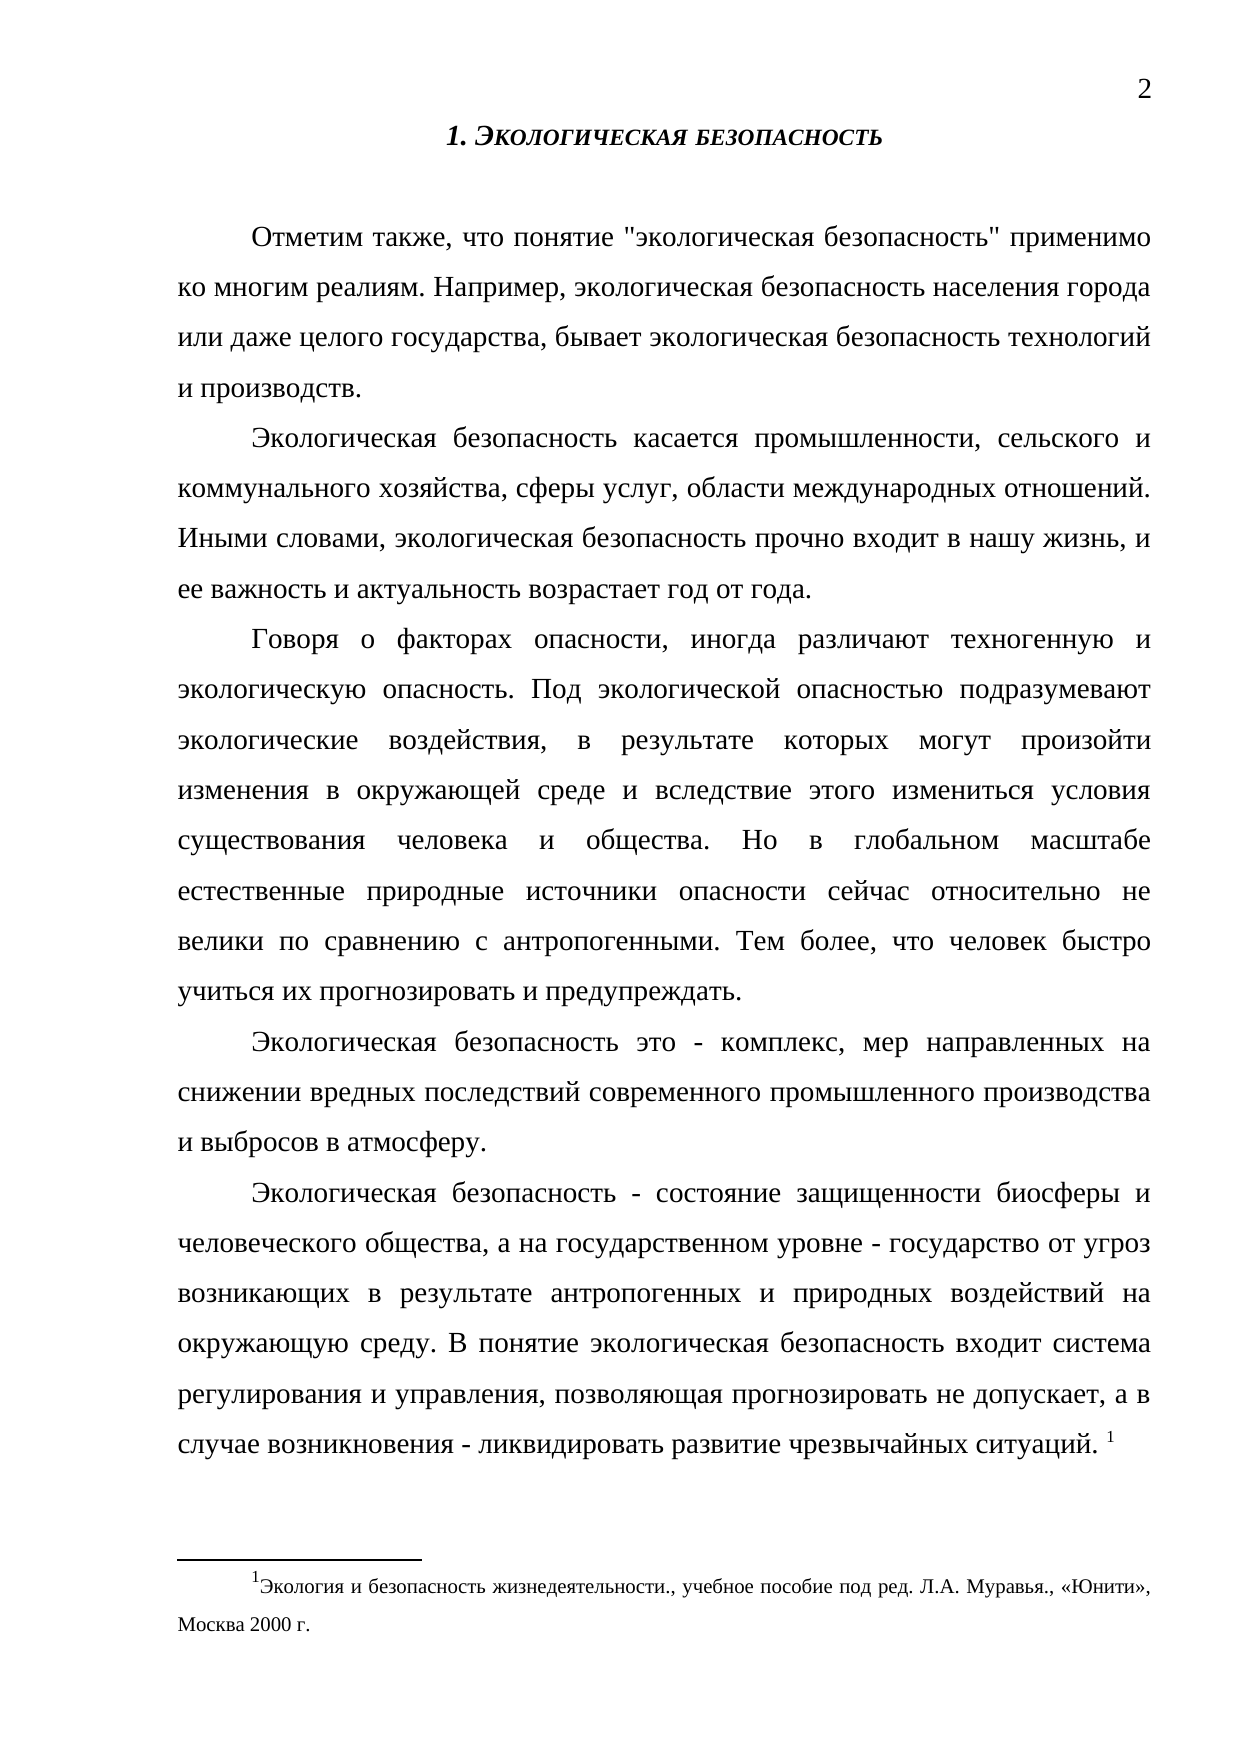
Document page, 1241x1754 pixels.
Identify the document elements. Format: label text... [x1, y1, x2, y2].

subtitle 1. Экологическая безопасность [177, 118, 1152, 152]
text Экологическая безопасность это - комплекс, мер направленных на снижении вредных последствий современного промышленного производства и выбросов в атмосферу. [177, 1024, 1152, 1158]
text Экологическая безопасность - состояние защищенности биосферы и человеческого общества, а на государственном уровне - государство от угроз возникающих в результате антропогенных и природных воздействий на окружающую среду. В понятие экологическая безопасность входит система регулирования и управления, позволяющая прогнозировать не допускает, а в случае возникновения - ликвидировать развитие чрезвычайных ситуаций. [177, 1175, 1152, 1460]
text Экологическая безопасность касается промышленности, сельского и коммунального хозяйства, сферы услуг, области международных отношений. Иными словами, экологическая безопасность прочно входит в нашу жизнь, и ее важность и актуальность возрастает год от года. [177, 420, 1152, 604]
text Отметим также, что понятие "экологическая безопасность" применимо ко многим реалиям. Например, экологическая безопасность населения города или даже целого государства, бывает экологическая безопасность технологий и производств. [177, 219, 1152, 403]
text Говоря о факторах опасности, иногда различают техногенную и экологическую опасность. Под экологической опасностью подразумевают экологические воздействия, в результате которых могут произойти изменения в окружающей среде и вследствие этого измениться условия существования человека и общества. Но в глобальном масштабе естественные природные источники опасности сейчас относительно не велики по сравнению с антропогенными. Тем более, что человек быстро учиться их прогнозировать и предупреждать. [177, 621, 1152, 1007]
